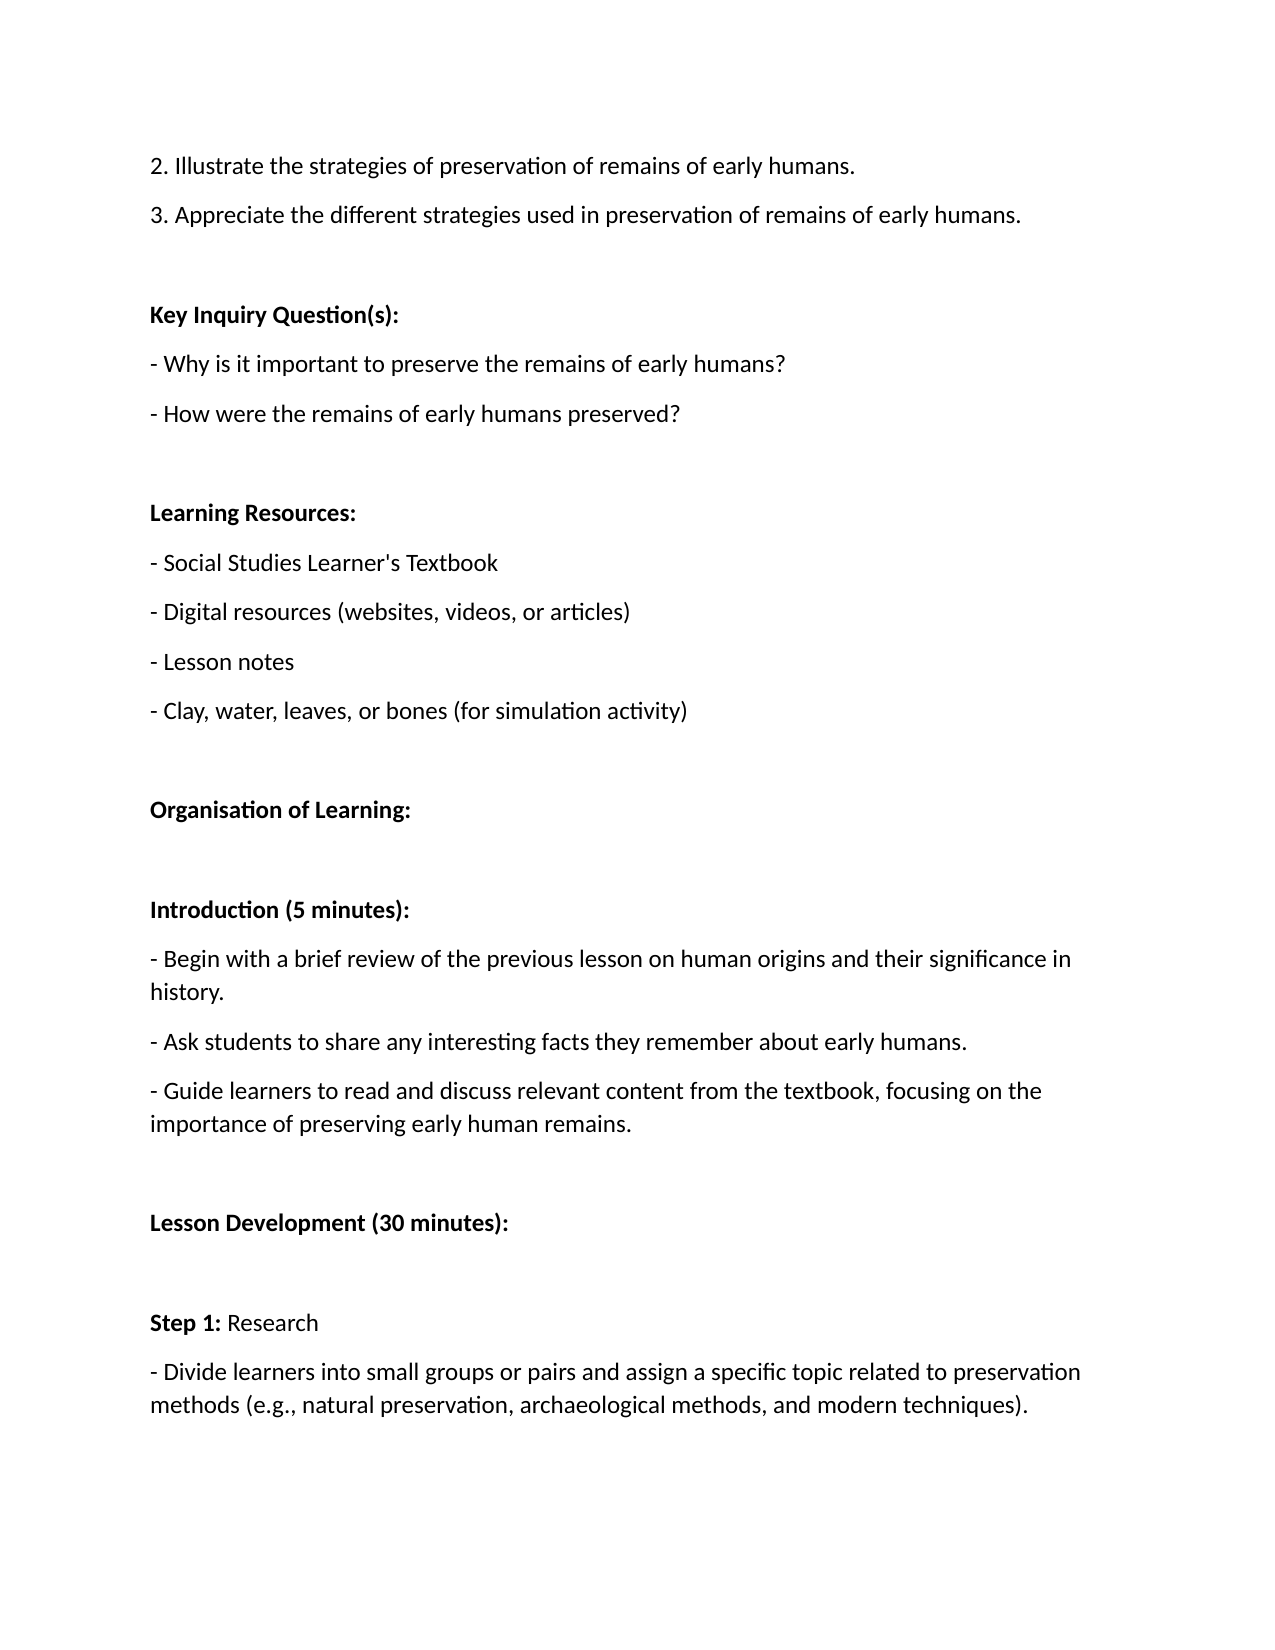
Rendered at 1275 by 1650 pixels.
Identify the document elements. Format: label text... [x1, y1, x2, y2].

text Organisation of Learning: [150, 794, 1125, 825]
text 2. Illustrate the strategies of preservation of remains of early humans. [150, 150, 1125, 181]
text - Ask students to share any interesting facts they remember about early humans. [150, 1026, 1125, 1056]
text - Guide learners to read and discuss relevant content from the textbook, focusing on the importance of preserving early human remains. [150, 1075, 1125, 1139]
text Introduction (5 minutes): [150, 894, 1125, 924]
text - How were the remains of early humans preserved? [150, 398, 1125, 428]
text - Divide learners into small groups or pairs and assign a specific topic related to preservation methods (e.g., natural preservation, archaeological methods, and modern techniques). [150, 1356, 1125, 1420]
text - Clay, water, leaves, or bones (for simulation activity) [150, 695, 1125, 726]
text Learning Resources: [150, 497, 1125, 528]
text - Why is it important to preserve the remains of early humans? [150, 348, 1125, 379]
text 3. Appreciate the different strategies used in preservation of remains of early humans. [150, 199, 1125, 230]
text Lesson Development (30 minutes): [150, 1207, 1125, 1238]
text - Digital resources (websites, videos, or articles) [150, 596, 1125, 627]
text - Social Studies Learner's Textbook [150, 547, 1125, 577]
text Step 1: Research [150, 1307, 1125, 1337]
text - Begin with a brief review of the previous lesson on human origins and their significance in history. [150, 943, 1125, 1007]
text Key Inquiry Question(s): [150, 299, 1125, 329]
text - Lesson notes [150, 646, 1125, 676]
